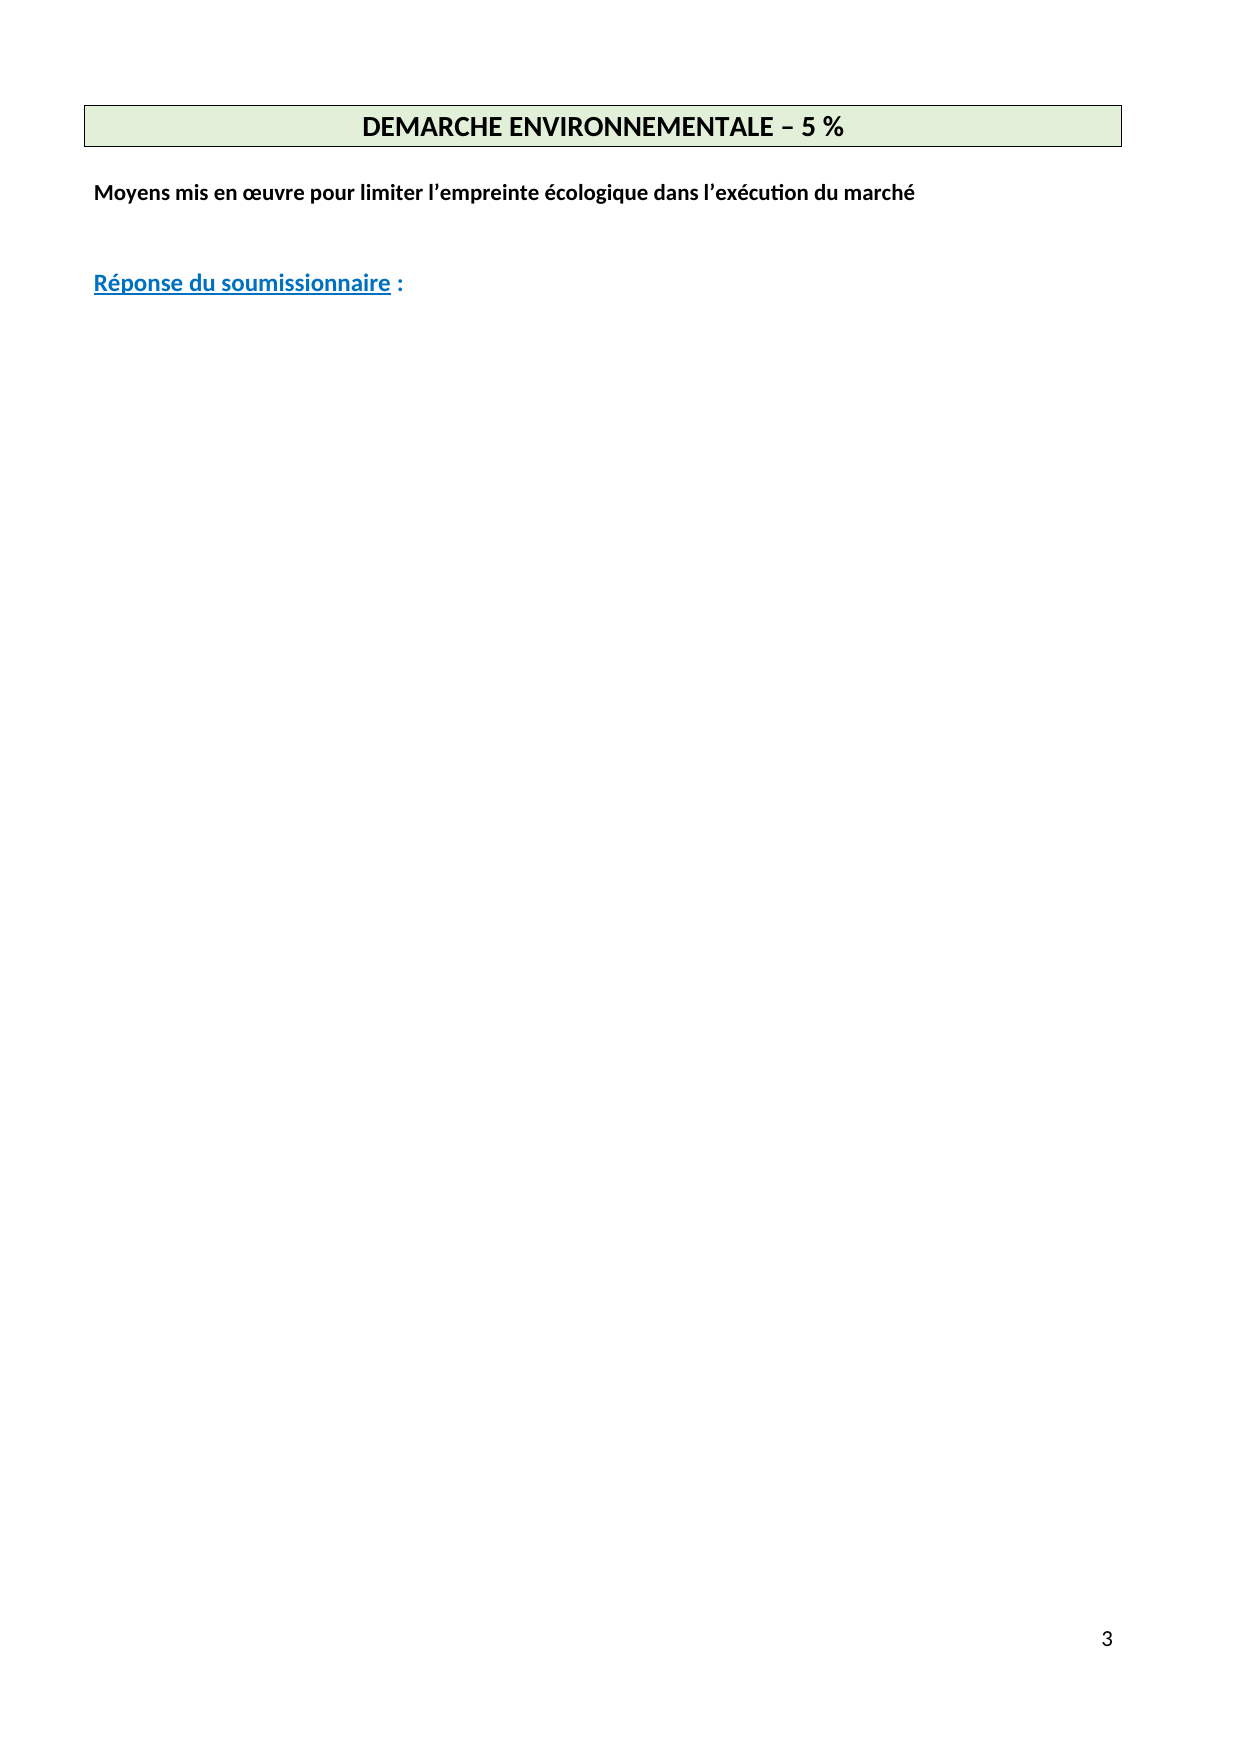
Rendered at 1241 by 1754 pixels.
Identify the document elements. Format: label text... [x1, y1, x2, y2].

text DEMARCHE ENVIRONNEMENTALE – 5 % [85, 106, 1121, 146]
text Réponse du soumissionnaire : [94, 267, 1112, 297]
text Moyens mis en œuvre pour limiter l’empreinte écologique dans l’exécution du marché [94, 178, 1112, 206]
